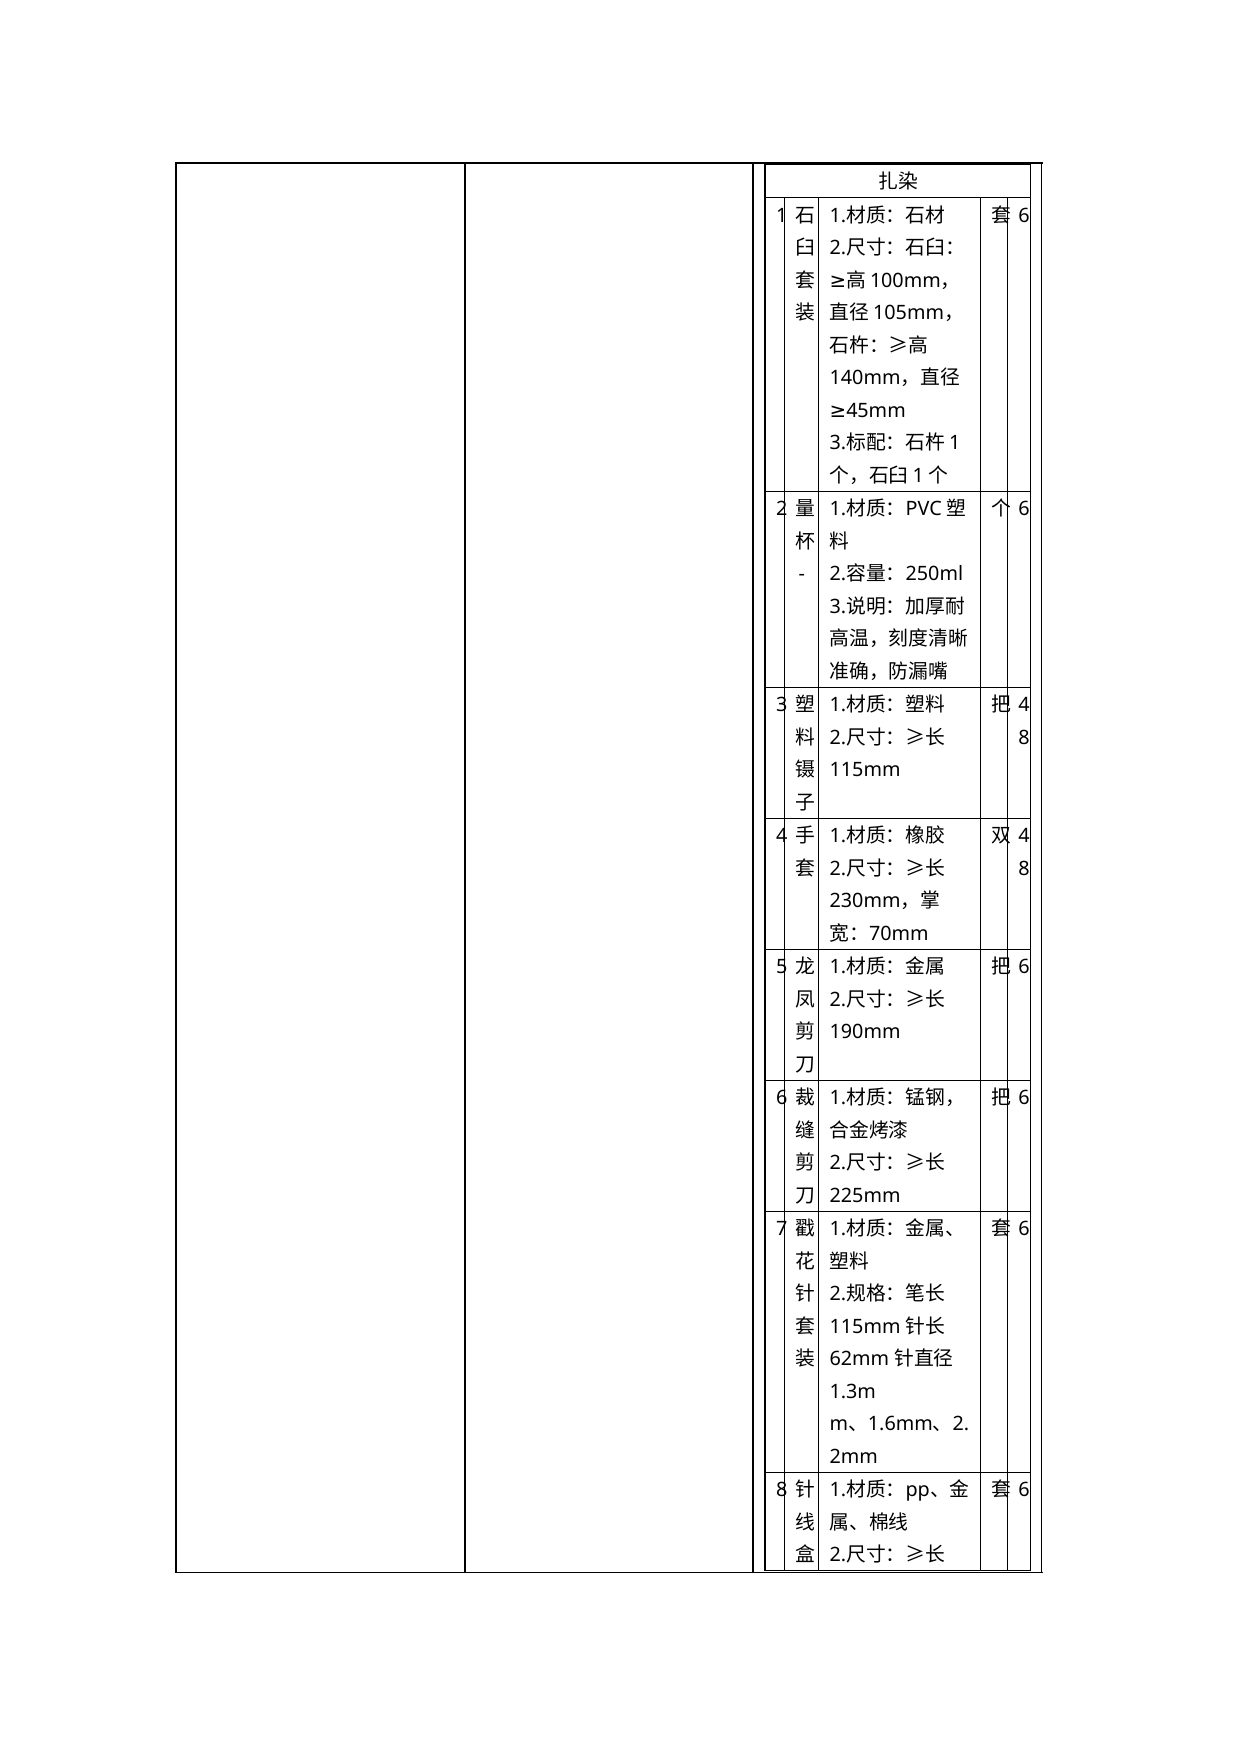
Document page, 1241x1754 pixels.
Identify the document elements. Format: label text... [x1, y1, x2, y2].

table_cell [819, 198, 980, 491]
table_cell [981, 950, 1007, 1080]
table_cell [1008, 198, 1030, 491]
table_cell [1008, 492, 1030, 687]
table_cell [1008, 950, 1030, 1080]
table_cell [754, 164, 764, 1571]
table_cell [466, 164, 752, 1571]
table_cell [819, 1212, 980, 1472]
table_cell [766, 819, 784, 949]
table_cell [785, 950, 818, 1080]
table_cell [766, 165, 1030, 197]
table_cell [766, 1473, 784, 1570]
table_cell [766, 198, 784, 491]
table_cell [785, 198, 818, 491]
table_cell [819, 1473, 980, 1570]
table_cell [981, 492, 1007, 687]
table_cell 8 [177, 164, 464, 1571]
table_cell [981, 1212, 1007, 1472]
table_cell [1008, 688, 1030, 818]
table_cell [785, 1473, 818, 1570]
table_cell [819, 1081, 980, 1211]
table_cell [1008, 1081, 1030, 1211]
table_cell [785, 1212, 818, 1472]
table_cell [1008, 1473, 1030, 1570]
table_cell [819, 492, 980, 687]
table_cell [981, 688, 1007, 818]
table_cell [766, 492, 784, 687]
table_cell [819, 950, 980, 1080]
table_cell [785, 492, 818, 687]
table_cell [1031, 164, 1041, 1571]
table_cell [785, 819, 818, 949]
table_cell [981, 198, 1007, 491]
table_cell [1008, 819, 1030, 949]
table_cell [819, 688, 980, 818]
table_cell [1008, 1212, 1030, 1472]
table_cell [785, 688, 818, 818]
table_cell [981, 1081, 1007, 1211]
table_cell [981, 819, 1007, 949]
table_cell [785, 1081, 818, 1211]
table_cell [766, 1212, 784, 1472]
table_cell [766, 1081, 784, 1211]
table_cell [766, 688, 784, 818]
table_cell [766, 950, 784, 1080]
table_cell [981, 1473, 1007, 1570]
table_cell [819, 819, 980, 949]
